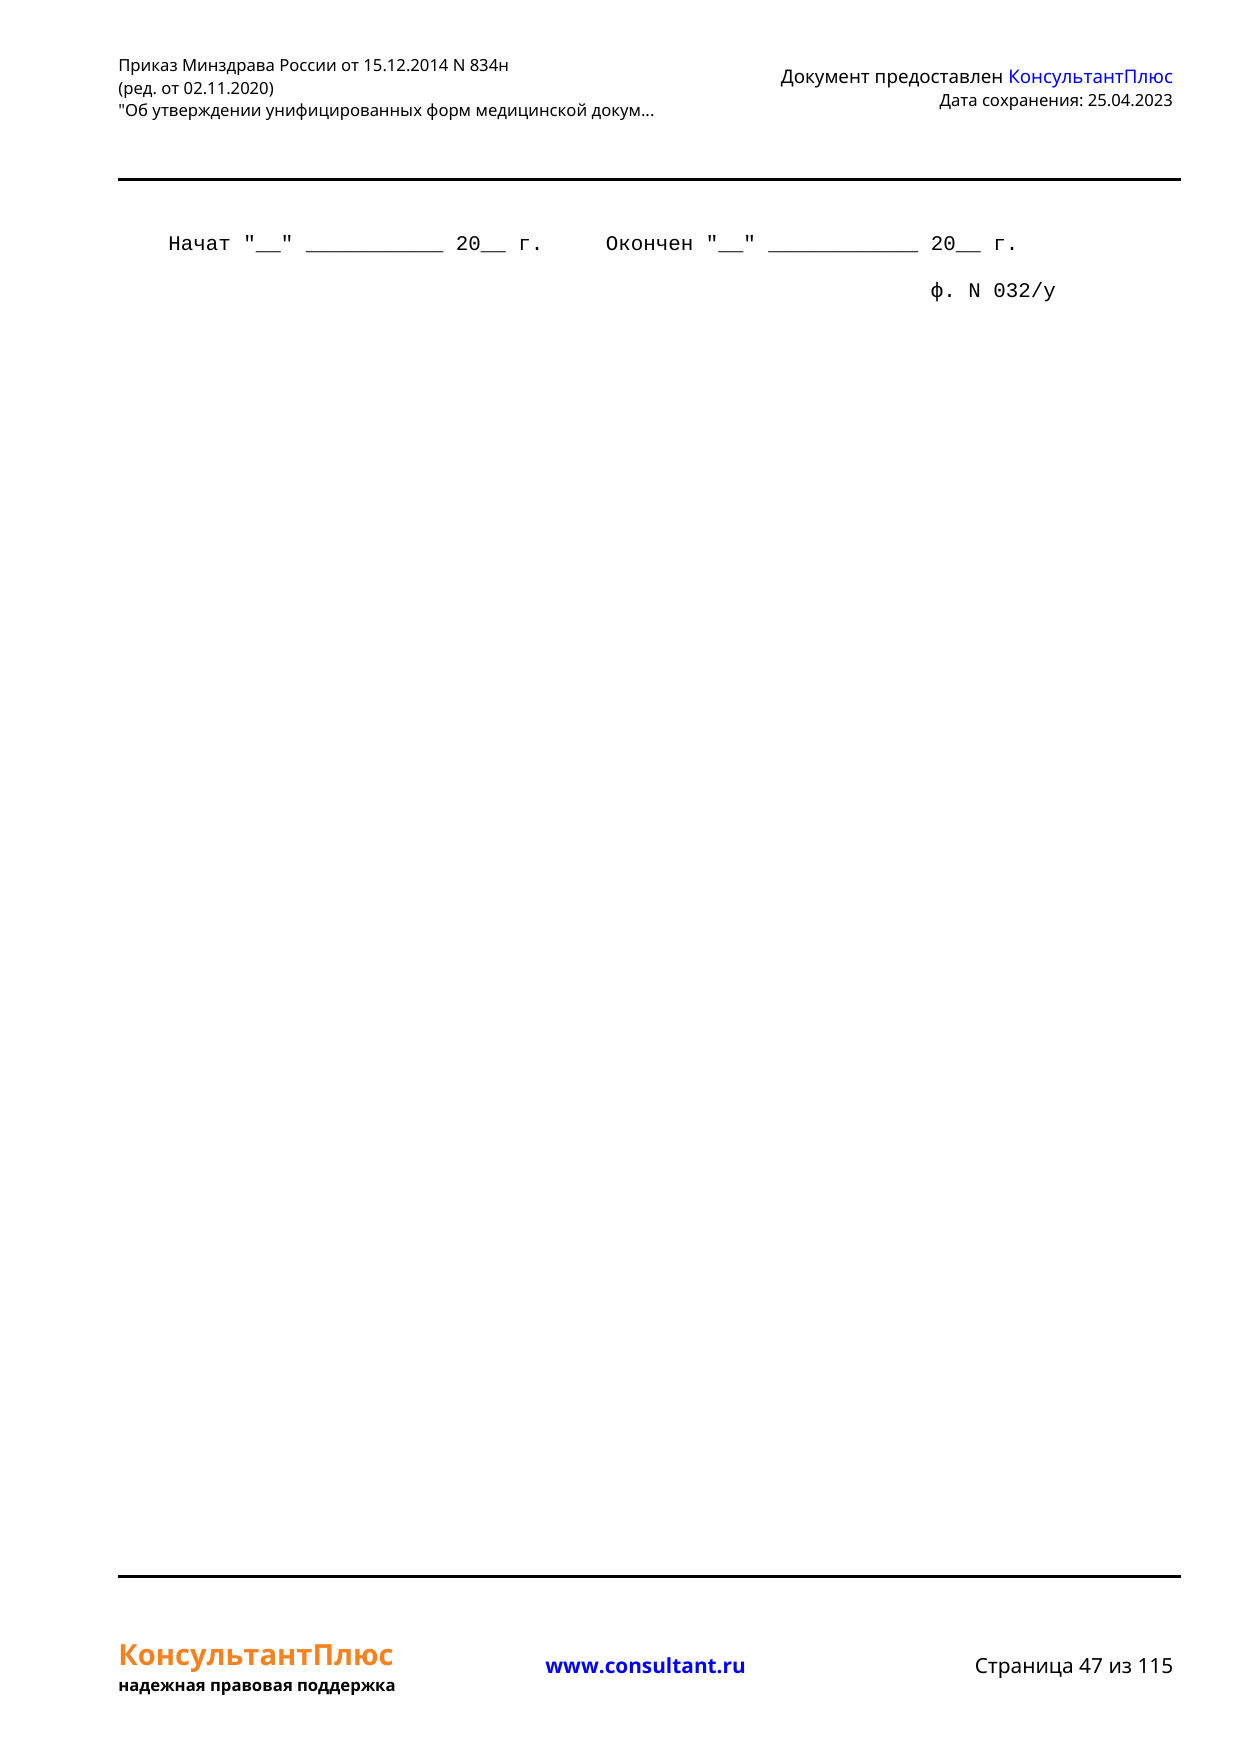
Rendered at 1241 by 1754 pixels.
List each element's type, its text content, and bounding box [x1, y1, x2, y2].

text Начат "__" ___________ 20__ г. Окончен "__" ____________ 20__ г. [118, 233, 1181, 257]
text ф. N 032/у [118, 281, 1181, 304]
